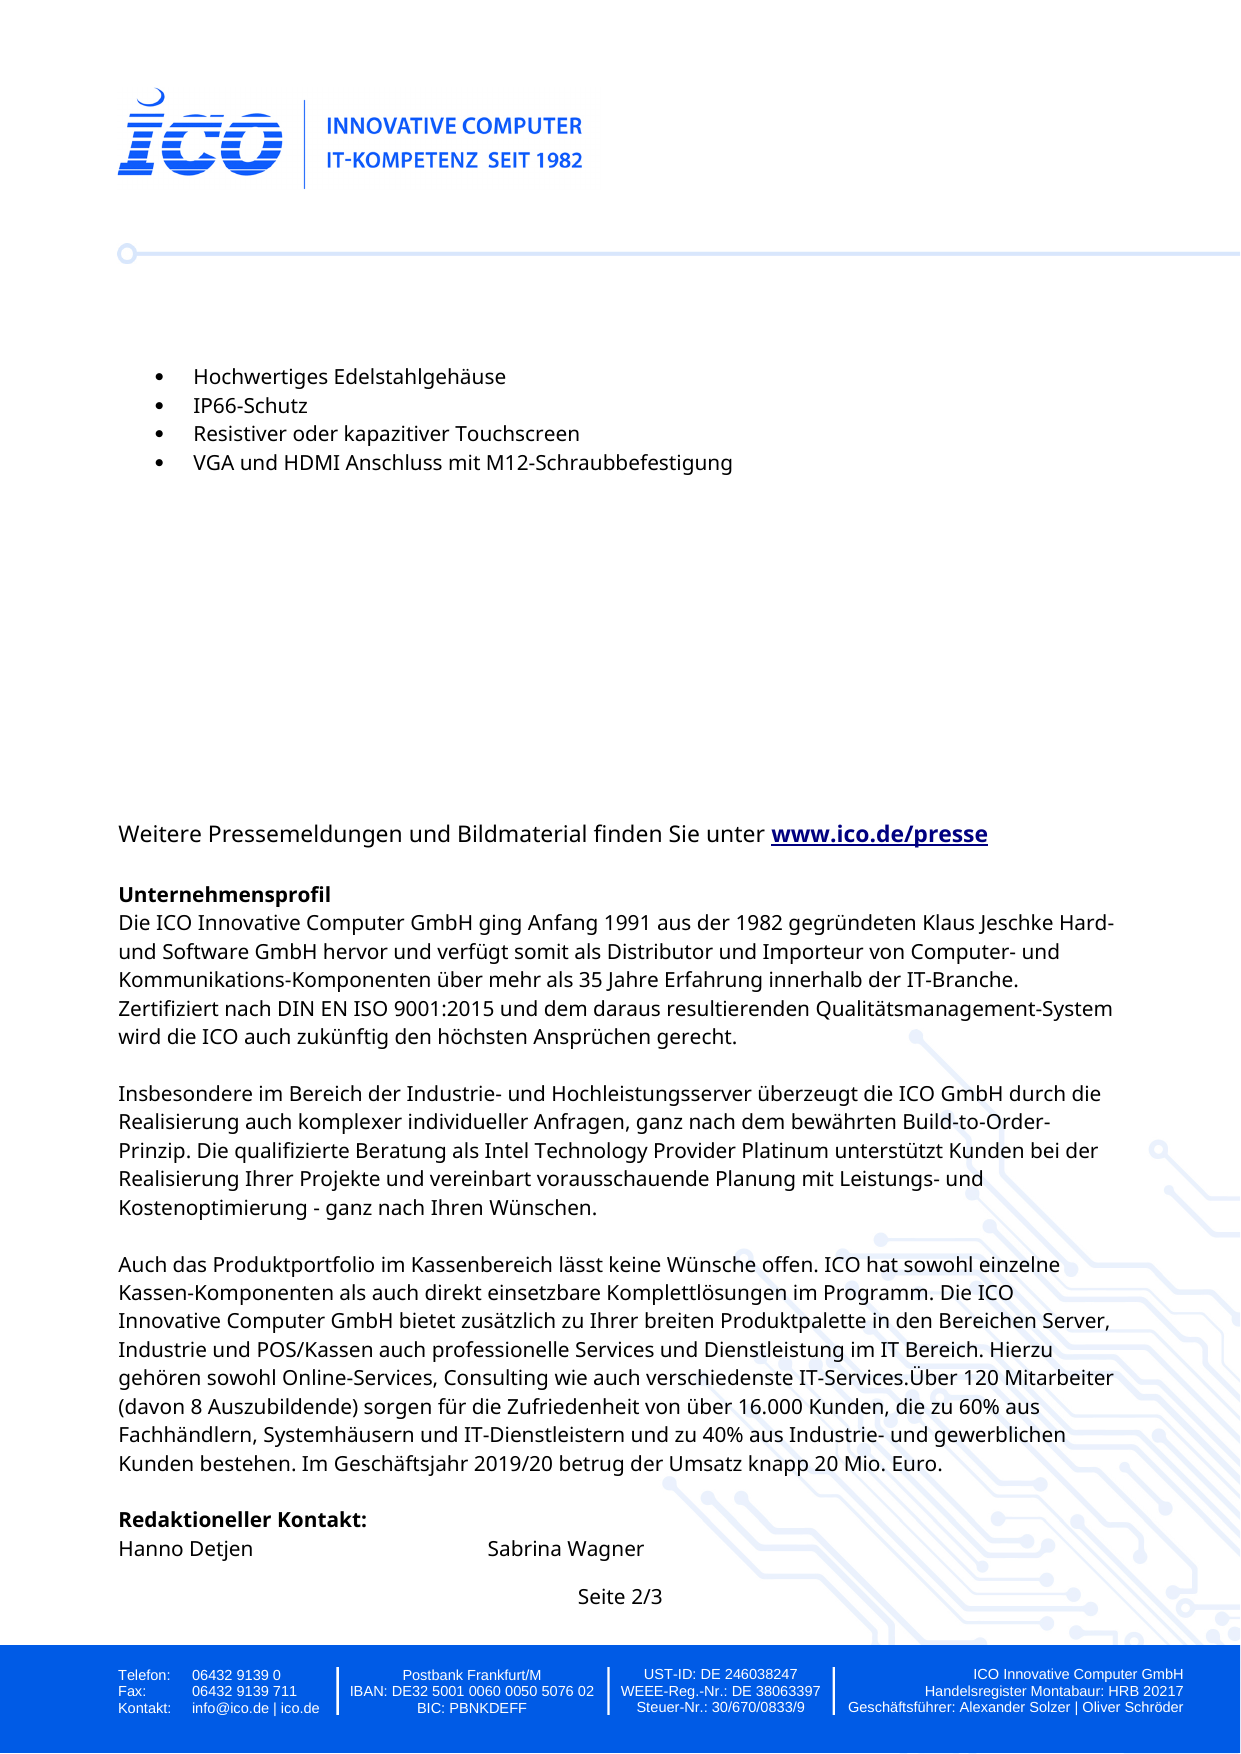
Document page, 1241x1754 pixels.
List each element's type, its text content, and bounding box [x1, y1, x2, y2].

picture [117, 87, 601, 190]
text Unternehmensprofil [118, 880, 1122, 908]
picture [0, 1028, 1241, 1754]
picture [111, 243, 1241, 264]
text Redaktioneller Kontakt: [118, 1506, 1122, 1534]
list Resistiver oder kapazitiver Touchscreen [156, 419, 1122, 448]
list IP66-Schutz [156, 391, 1122, 419]
text Hanno Detjen Sabrina Wagner Marketingleiter Marketing Assistentin‎ [118, 1534, 1122, 1562]
text Auch das Produktportfolio im Kassenbereich lässt keine Wünsche offen. ICO hat sowohl einzelne Kassen-Komponenten als auch direkt einsetzbare Komplettlösungen im Programm. Die ICO Innovative Computer GmbH bietet zusätzlich zu Ihrer breiten Produktpalette in den Bereichen Server, Industrie und POS/Kassen auch professionelle Services und Dienstleistung im IT Bereich. Hierzu gehören sowohl Online-Services, Consulting wie auch verschiedenste IT-Services.Über 120 Mitarbeiter (davon 8 Auszubildende) sorgen für die Zufriedenheit von über 16.000 Kunden, die zu 60% aus Fachhändlern, Systemhäusern und IT-Dienstleistern und zu 40% aus Industrie- und gewerblichen Kunden bestehen. Im Geschäftsjahr 2019/20 betrug der Umsatz knapp 20 Mio. Euro. [118, 1250, 1122, 1477]
text Weitere Pressemeldungen und Bildmaterial finden Sie unter www.ico.de/presse [118, 817, 1122, 849]
list Hochwertiges Edelstahlgehäuse [156, 362, 1122, 391]
list VGA und HDMI Anschluss mit M12-Schraubbefestigung [156, 448, 1122, 476]
text Die ICO Innovative Computer GmbH ging Anfang 1991 aus der 1982 gegründeten Klaus Jeschke Hard- und Software GmbH hervor und verfügt somit als Distributor und Importeur von Computer- und Kommunikations-Komponenten über mehr als 35 Jahre Erfahrung innerhalb der IT-Branche. Zertifiziert nach DIN EN ISO 9001:2015 und dem daraus resultierenden Qualitätsmanagement-System wird die ICO auch zukünftig den höchsten Ansprüchen gerecht. [118, 908, 1122, 1051]
text Insbesondere im Bereich der Industrie- und Hochleistungsserver überzeugt die ICO GmbH durch die Realisierung auch komplexer individueller Anfragen, ganz nach dem bewährten Build-to-Order-Prinzip. Die qualifizierte Beratung als Intel Technology Provider Platinum unterstützt Kunden bei der Realisierung Ihrer Projekte und vereinbart vorausschauende Planung mit Leistungs- und Kostenoptimierung - ganz nach Ihren Wünschen. [118, 1079, 1122, 1221]
